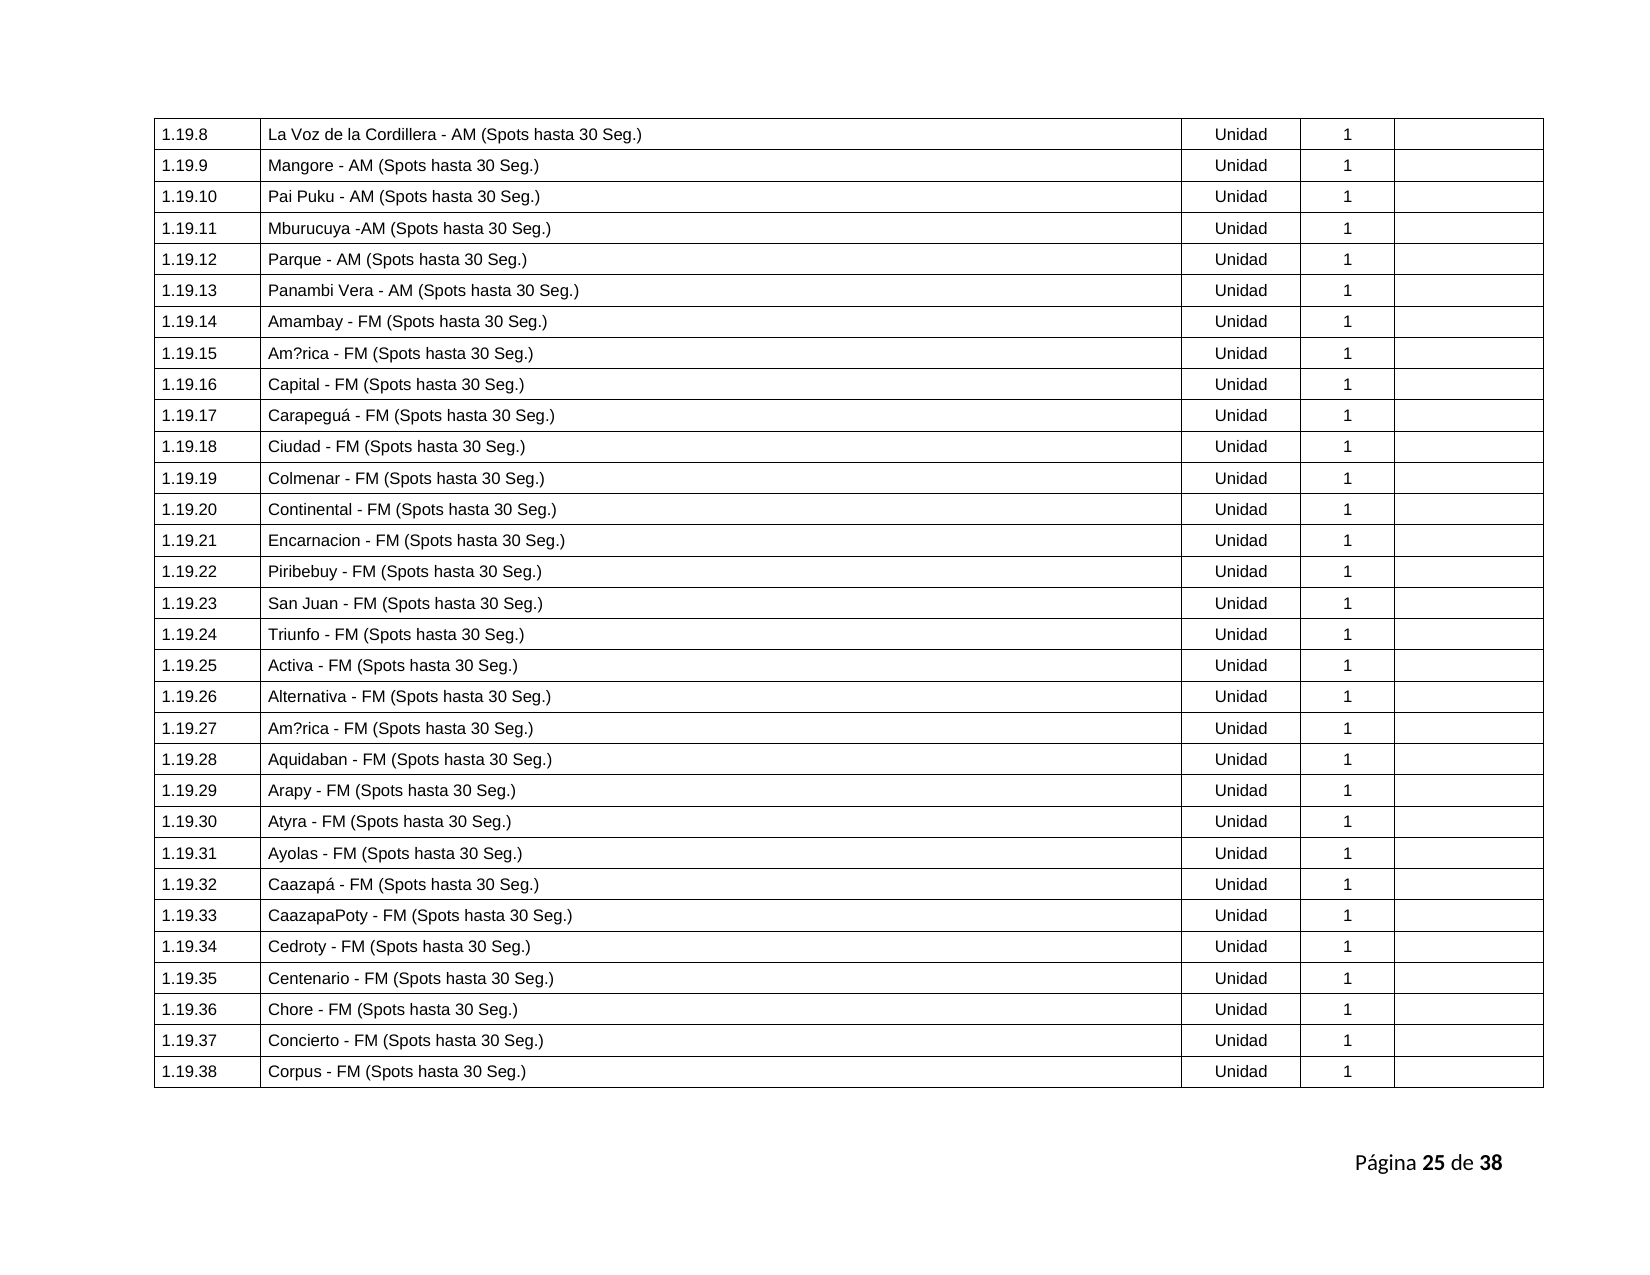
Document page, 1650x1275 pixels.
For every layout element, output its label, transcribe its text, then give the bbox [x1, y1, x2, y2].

table_cell 1.19.27 [155, 713, 260, 743]
table_cell [1395, 775, 1543, 806]
table_cell CaazapaPoty - FM (Spots hasta 30 Seg.) [261, 900, 1181, 931]
table_cell Arapy - FM (Spots hasta 30 Seg.) [261, 775, 1181, 806]
table_cell 1 [1301, 432, 1394, 462]
table_cell 1.19.12 [155, 244, 260, 274]
table_cell 1.19.38 [155, 1057, 260, 1087]
table_cell Piribebuy - FM (Spots hasta 30 Seg.) [261, 557, 1181, 587]
table_cell 1 [1301, 713, 1394, 743]
table_cell Unidad [1182, 494, 1300, 524]
table_cell 1.19.36 [155, 994, 260, 1024]
table_cell [1395, 557, 1543, 587]
table_cell 1.19.23 [155, 588, 260, 618]
table_cell Unidad [1182, 900, 1300, 931]
table_cell 1.19.17 [155, 400, 260, 431]
table_cell 1.19.18 [155, 432, 260, 462]
table_cell Unidad [1182, 1025, 1300, 1056]
table_cell 1.19.13 [155, 275, 260, 306]
table_cell 1.19.19 [155, 463, 260, 493]
table_cell [1395, 1025, 1543, 1056]
table_cell 1 [1301, 775, 1394, 806]
table_cell [1395, 869, 1543, 899]
table_cell Unidad [1182, 150, 1300, 181]
table_cell 1 [1301, 525, 1394, 556]
table_cell Unidad [1182, 588, 1300, 618]
table_cell La Voz de la Cordillera - AM (Spots hasta 30 Seg.) [261, 119, 1181, 149]
table_cell 1 [1301, 369, 1394, 399]
table_cell [1395, 900, 1543, 931]
table_cell 1 [1301, 182, 1394, 212]
table_cell 1 [1301, 838, 1394, 868]
table_cell 1 [1301, 400, 1394, 431]
table_cell 1.19.22 [155, 557, 260, 587]
table_cell 1 [1301, 650, 1394, 681]
table_cell 1.19.16 [155, 369, 260, 399]
table_cell Mangore - AM (Spots hasta 30 Seg.) [261, 150, 1181, 181]
table_cell Activa - FM (Spots hasta 30 Seg.) [261, 650, 1181, 681]
table_cell 1 [1301, 932, 1394, 962]
table_cell San Juan - FM (Spots hasta 30 Seg.) [261, 588, 1181, 618]
table_cell 1 [1301, 1057, 1394, 1087]
table_cell 1.19.35 [155, 963, 260, 993]
table_cell Carapeguá - FM (Spots hasta 30 Seg.) [261, 400, 1181, 431]
table_cell 1.19.31 [155, 838, 260, 868]
table_cell Centenario - FM (Spots hasta 30 Seg.) [261, 963, 1181, 993]
table_cell [1395, 963, 1543, 993]
table_cell 1.19.10 [155, 182, 260, 212]
table_cell [1395, 682, 1543, 712]
table_cell 1 [1301, 244, 1394, 274]
table_cell Unidad [1182, 807, 1300, 837]
table_cell [1395, 494, 1543, 524]
table_cell Unidad [1182, 213, 1300, 243]
table_cell 1.19.11 [155, 213, 260, 243]
table_cell Unidad [1182, 557, 1300, 587]
table_cell 1 [1301, 1025, 1394, 1056]
table_cell 1.19.37 [155, 1025, 260, 1056]
table_cell Unidad [1182, 713, 1300, 743]
table_cell 1.19.34 [155, 932, 260, 962]
table_cell [1395, 744, 1543, 774]
table_cell Unidad [1182, 307, 1300, 337]
table_cell [1395, 400, 1543, 431]
table_cell [1395, 338, 1543, 368]
table_cell Capital - FM (Spots hasta 30 Seg.) [261, 369, 1181, 399]
table_cell Triunfo - FM (Spots hasta 30 Seg.) [261, 619, 1181, 649]
table_cell 1 [1301, 307, 1394, 337]
table_cell Ciudad - FM (Spots hasta 30 Seg.) [261, 432, 1181, 462]
table_cell 1 [1301, 744, 1394, 774]
table_cell 1 [1301, 150, 1394, 181]
table_cell 1 [1301, 963, 1394, 993]
table_cell 1 [1301, 807, 1394, 837]
table_cell 1 [1301, 588, 1394, 618]
table_cell Mburucuya -AM (Spots hasta 30 Seg.) [261, 213, 1181, 243]
table_cell [1395, 650, 1543, 681]
table_cell 1 [1301, 900, 1394, 931]
table_cell Concierto - FM (Spots hasta 30 Seg.) [261, 1025, 1181, 1056]
table_cell 1.19.8 [155, 119, 260, 149]
table_cell 1.19.25 [155, 650, 260, 681]
table_cell 1 [1301, 619, 1394, 649]
table_cell [1395, 275, 1543, 306]
table_cell Am?rica - FM (Spots hasta 30 Seg.) [261, 713, 1181, 743]
table_cell Unidad [1182, 182, 1300, 212]
table_cell Aquidaban - FM (Spots hasta 30 Seg.) [261, 744, 1181, 774]
table_cell 1 [1301, 275, 1394, 306]
table_cell Colmenar - FM (Spots hasta 30 Seg.) [261, 463, 1181, 493]
table_cell Unidad [1182, 338, 1300, 368]
table_cell [1395, 838, 1543, 868]
table_cell Unidad [1182, 650, 1300, 681]
table_cell Unidad [1182, 682, 1300, 712]
table_cell Atyra - FM (Spots hasta 30 Seg.) [261, 807, 1181, 837]
table_cell Chore - FM (Spots hasta 30 Seg.) [261, 994, 1181, 1024]
table_cell Unidad [1182, 775, 1300, 806]
table_cell Corpus - FM (Spots hasta 30 Seg.) [261, 1057, 1181, 1087]
table_cell [1395, 119, 1543, 149]
table_cell 1.19.26 [155, 682, 260, 712]
table_cell Unidad [1182, 619, 1300, 649]
table_cell [1395, 463, 1543, 493]
table_cell 1.19.28 [155, 744, 260, 774]
table_cell 1 [1301, 338, 1394, 368]
table_cell Unidad [1182, 432, 1300, 462]
table_cell Unidad [1182, 119, 1300, 149]
table_cell [1395, 713, 1543, 743]
table_cell [1395, 369, 1543, 399]
table_cell Unidad [1182, 369, 1300, 399]
table_cell Panambi Vera - AM (Spots hasta 30 Seg.) [261, 275, 1181, 306]
table_cell Ayolas - FM (Spots hasta 30 Seg.) [261, 838, 1181, 868]
table_cell [1395, 244, 1543, 274]
table_cell 1 [1301, 994, 1394, 1024]
table_cell [1395, 213, 1543, 243]
table_cell [1395, 307, 1543, 337]
table_cell Unidad [1182, 525, 1300, 556]
table_cell 1 [1301, 213, 1394, 243]
table_cell 1.19.15 [155, 338, 260, 368]
table_cell Continental - FM (Spots hasta 30 Seg.) [261, 494, 1181, 524]
table_cell [1395, 932, 1543, 962]
table_cell 1.19.24 [155, 619, 260, 649]
table_cell Unidad [1182, 744, 1300, 774]
table_cell Unidad [1182, 244, 1300, 274]
table_cell Parque - AM (Spots hasta 30 Seg.) [261, 244, 1181, 274]
table_cell 1.19.14 [155, 307, 260, 337]
table_cell Caazapá - FM (Spots hasta 30 Seg.) [261, 869, 1181, 899]
table_cell [1395, 994, 1543, 1024]
table_cell 1.19.21 [155, 525, 260, 556]
table_cell [1395, 432, 1543, 462]
table_cell Unidad [1182, 932, 1300, 962]
table_cell Unidad [1182, 275, 1300, 306]
table_cell Amambay - FM (Spots hasta 30 Seg.) [261, 307, 1181, 337]
table_cell Unidad [1182, 838, 1300, 868]
table_cell 1.19.33 [155, 900, 260, 931]
table_cell 1.19.29 [155, 775, 260, 806]
table_cell 1 [1301, 119, 1394, 149]
table_cell [1395, 619, 1543, 649]
table_cell Unidad [1182, 963, 1300, 993]
table_cell Unidad [1182, 463, 1300, 493]
table_cell 1.19.30 [155, 807, 260, 837]
table_cell [1395, 525, 1543, 556]
table_cell Encarnacion - FM (Spots hasta 30 Seg.) [261, 525, 1181, 556]
table_cell [1395, 182, 1543, 212]
table_cell 1.19.9 [155, 150, 260, 181]
table_cell 1.19.20 [155, 494, 260, 524]
table_cell Unidad [1182, 1057, 1300, 1087]
table_cell Alternativa - FM (Spots hasta 30 Seg.) [261, 682, 1181, 712]
table_cell [1395, 150, 1543, 181]
table_cell [1395, 588, 1543, 618]
table_cell Cedroty - FM (Spots hasta 30 Seg.) [261, 932, 1181, 962]
table_cell [1395, 807, 1543, 837]
table_cell 1 [1301, 494, 1394, 524]
table_cell 1 [1301, 682, 1394, 712]
table_cell 1 [1301, 869, 1394, 899]
table_cell Unidad [1182, 994, 1300, 1024]
table_cell [1395, 1057, 1543, 1087]
table_cell Unidad [1182, 869, 1300, 899]
table_cell 1.19.32 [155, 869, 260, 899]
table_cell 1 [1301, 557, 1394, 587]
table_cell Pai Puku - AM (Spots hasta 30 Seg.) [261, 182, 1181, 212]
table_cell Am?rica - FM (Spots hasta 30 Seg.) [261, 338, 1181, 368]
table_cell Unidad [1182, 400, 1300, 431]
table_cell 1 [1301, 463, 1394, 493]
